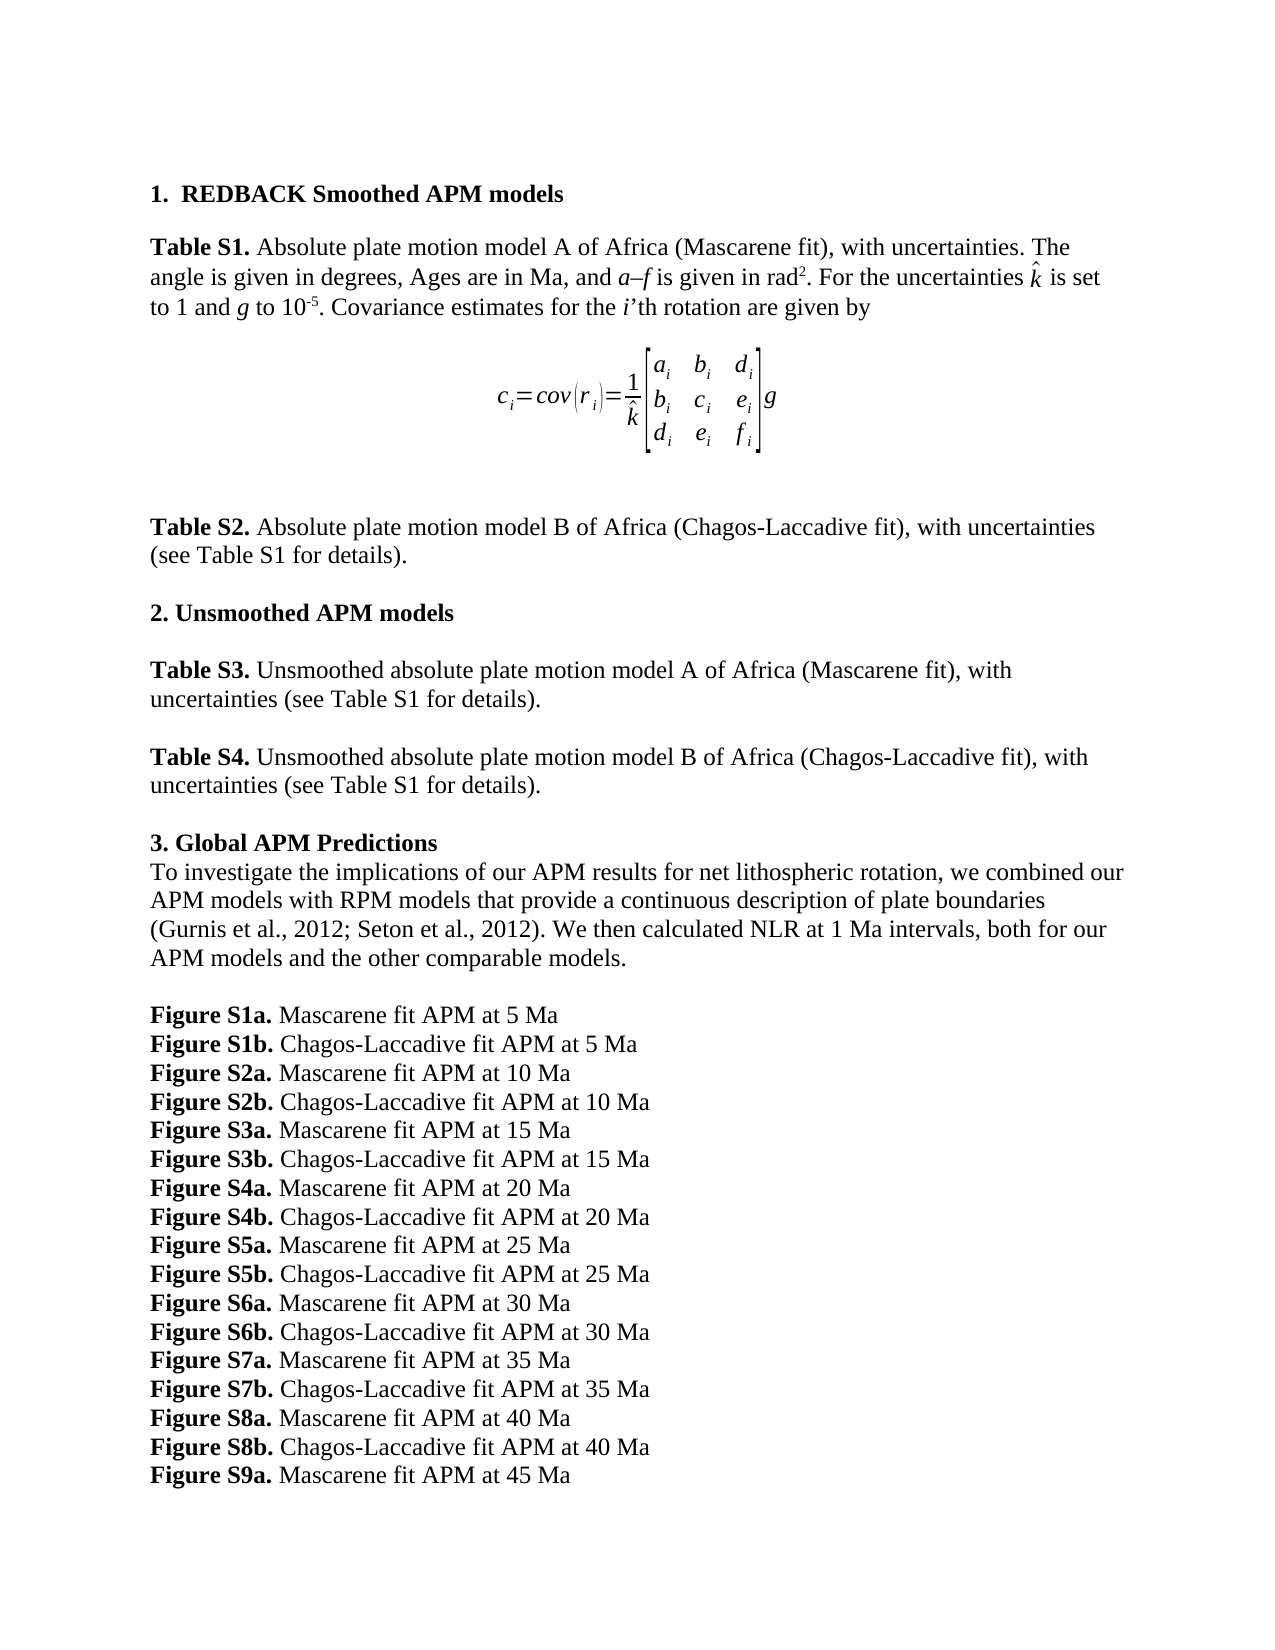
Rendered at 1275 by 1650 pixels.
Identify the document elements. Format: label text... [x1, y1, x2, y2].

text Figure S6b. Chagos-Laccadive fit APM at 30 Ma [150, 1317, 1125, 1346]
text Figure S1a. Mascarene fit APM at 5 Ma [150, 1001, 1125, 1029]
text Figure S8a. Mascarene fit APM at 40 Ma [150, 1403, 1125, 1432]
text Figure S4a. Mascarene fit APM at 20 Ma [150, 1173, 1125, 1202]
text 1. REDBACK Smoothed APM models [150, 179, 1125, 207]
text Figure S6a. Mascarene fit APM at 30 Ma [150, 1288, 1125, 1317]
text To investigate the implications of our APM results for net lithospheric rotation, we combined our APM models with RPM models that provide a continuous description of plate boundaries (Gurnis et al., 2012; Seton et al., 2012). We then calculated NLR at 1 Ma intervals, both for our APM models and the other comparable models. [150, 857, 1125, 972]
text Table S4. Unsmoothed absolute plate motion model B of Africa (Chagos-Laccadive fit), with uncertainties (see Table S1 for details). [150, 742, 1125, 799]
text Figure S7b. Chagos-Laccadive fit APM at 35 Ma [150, 1374, 1125, 1403]
text 2. Unsmoothed APM models [150, 598, 1125, 627]
text 3. Global APM Predictions [150, 828, 1125, 857]
text Figure S2a. Mascarene fit APM at 10 Ma [150, 1058, 1125, 1087]
text Figure S2b. Chagos-Laccadive fit APM at 10 Ma [150, 1087, 1125, 1116]
text Table S1. Absolute plate motion model A of Africa (Mascarene fit), with uncertainties. The angle is given in degrees, Ages are in Ma, and a–f is given in rad2. For the uncertainties is set to 1 and g to 10-5. Covariance estimates for the i’th rotation are given by [150, 232, 1125, 321]
text Figure S8b. Chagos-Laccadive fit APM at 40 Ma [150, 1432, 1125, 1461]
text Figure S3a. Mascarene fit APM at 15 Ma [150, 1116, 1125, 1144]
text Table S2. Absolute plate motion model B of Africa (Chagos-Laccadive fit), with uncertainties (see Table S1 for details). [150, 512, 1125, 569]
text Figure S1b. Chagos-Laccadive fit APM at 5 Ma [150, 1029, 1125, 1058]
text Figure S4b. Chagos-Laccadive fit APM at 20 Ma [150, 1202, 1125, 1231]
text Figure S5a. Mascarene fit APM at 25 Ma [150, 1231, 1125, 1259]
text Table S3. Unsmoothed absolute plate motion model A of Africa (Mascarene fit), with uncertainties (see Table S1 for details). [150, 656, 1125, 713]
text Figure S9a. Mascarene fit APM at 45 Ma [150, 1461, 1125, 1489]
text Figure S5b. Chagos-Laccadive fit APM at 25 Ma [150, 1259, 1125, 1288]
text Figure S3b. Chagos-Laccadive fit APM at 15 Ma [150, 1144, 1125, 1173]
text Figure S7a. Mascarene fit APM at 35 Ma [150, 1346, 1125, 1374]
